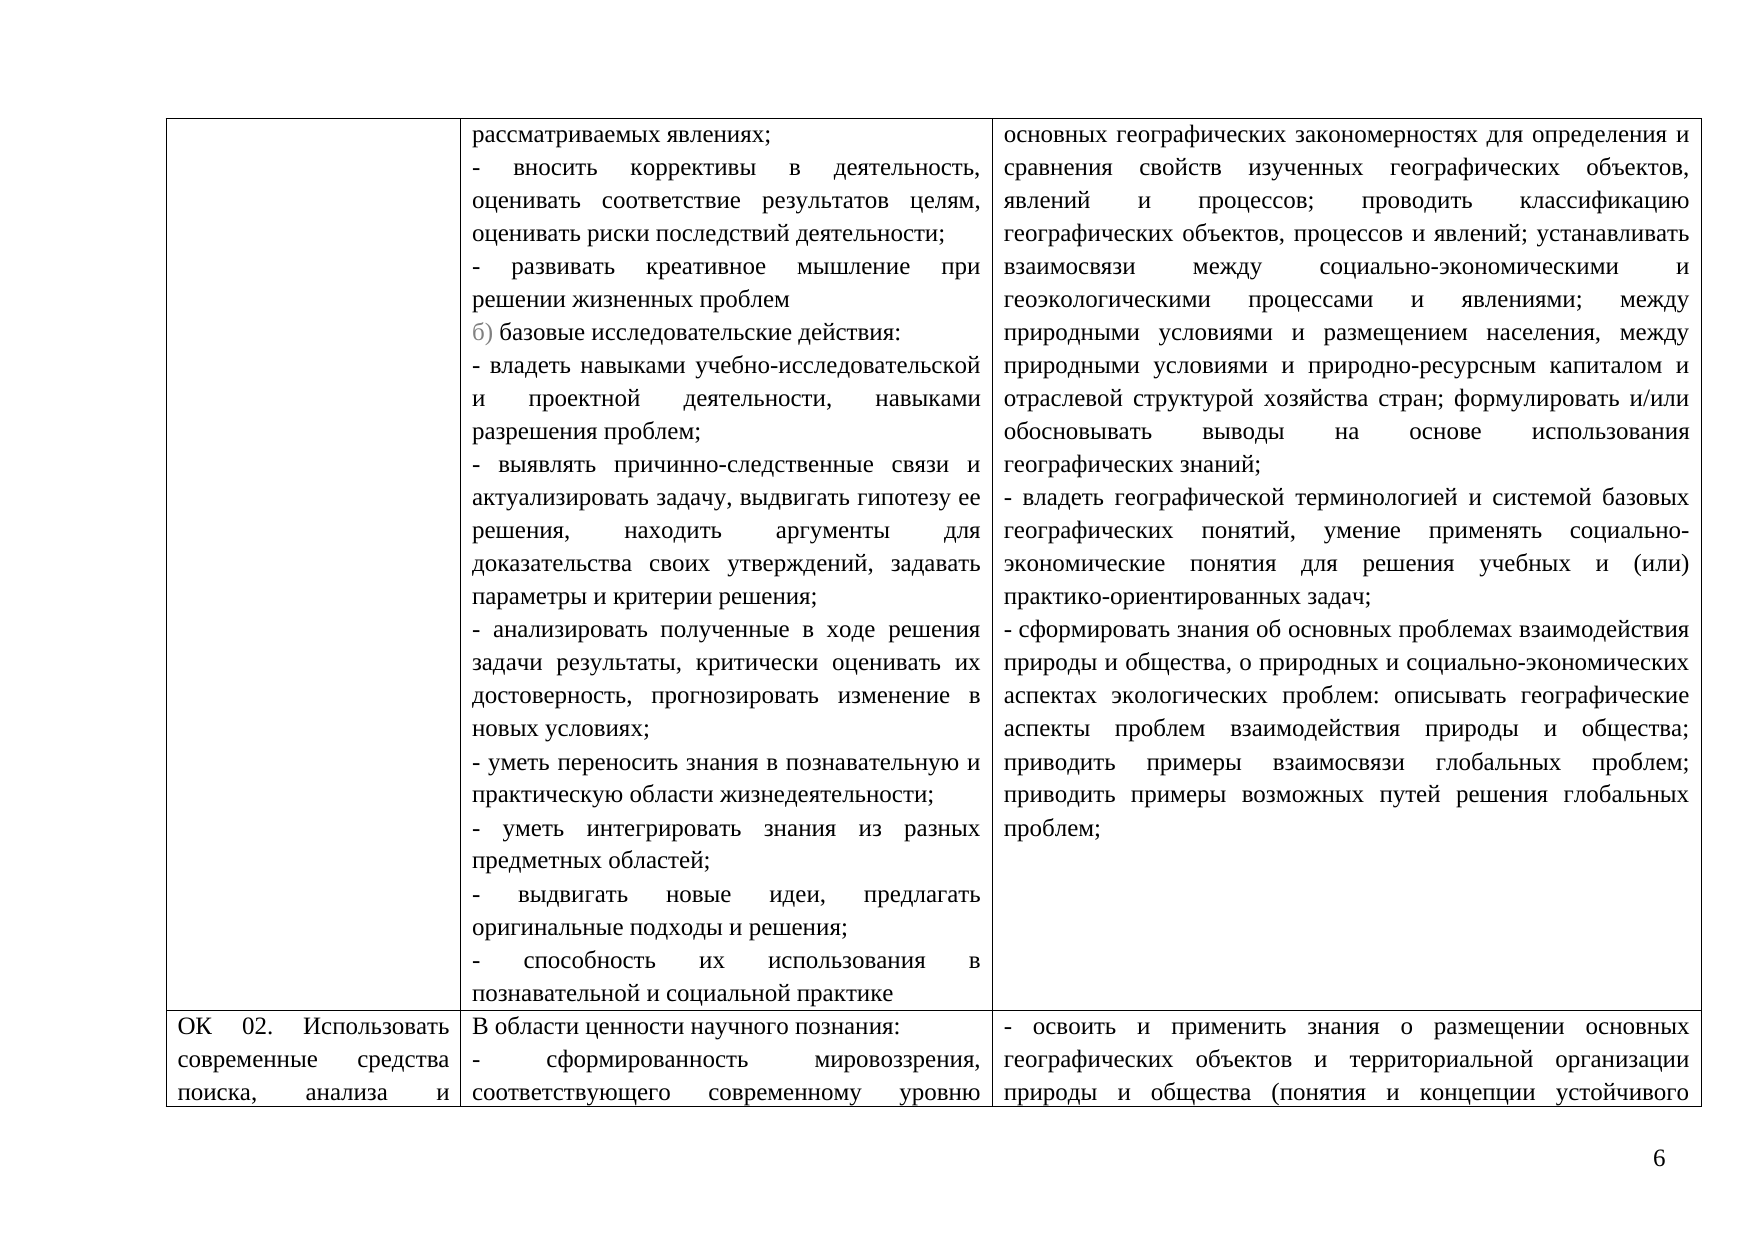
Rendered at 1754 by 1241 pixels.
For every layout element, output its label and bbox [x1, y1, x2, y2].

table_cell [993, 1011, 1701, 1106]
table_cell [993, 119, 1701, 1010]
table_cell [167, 119, 460, 1010]
table_cell [167, 1011, 460, 1106]
table_cell [461, 119, 992, 1010]
table_cell [461, 1011, 992, 1106]
